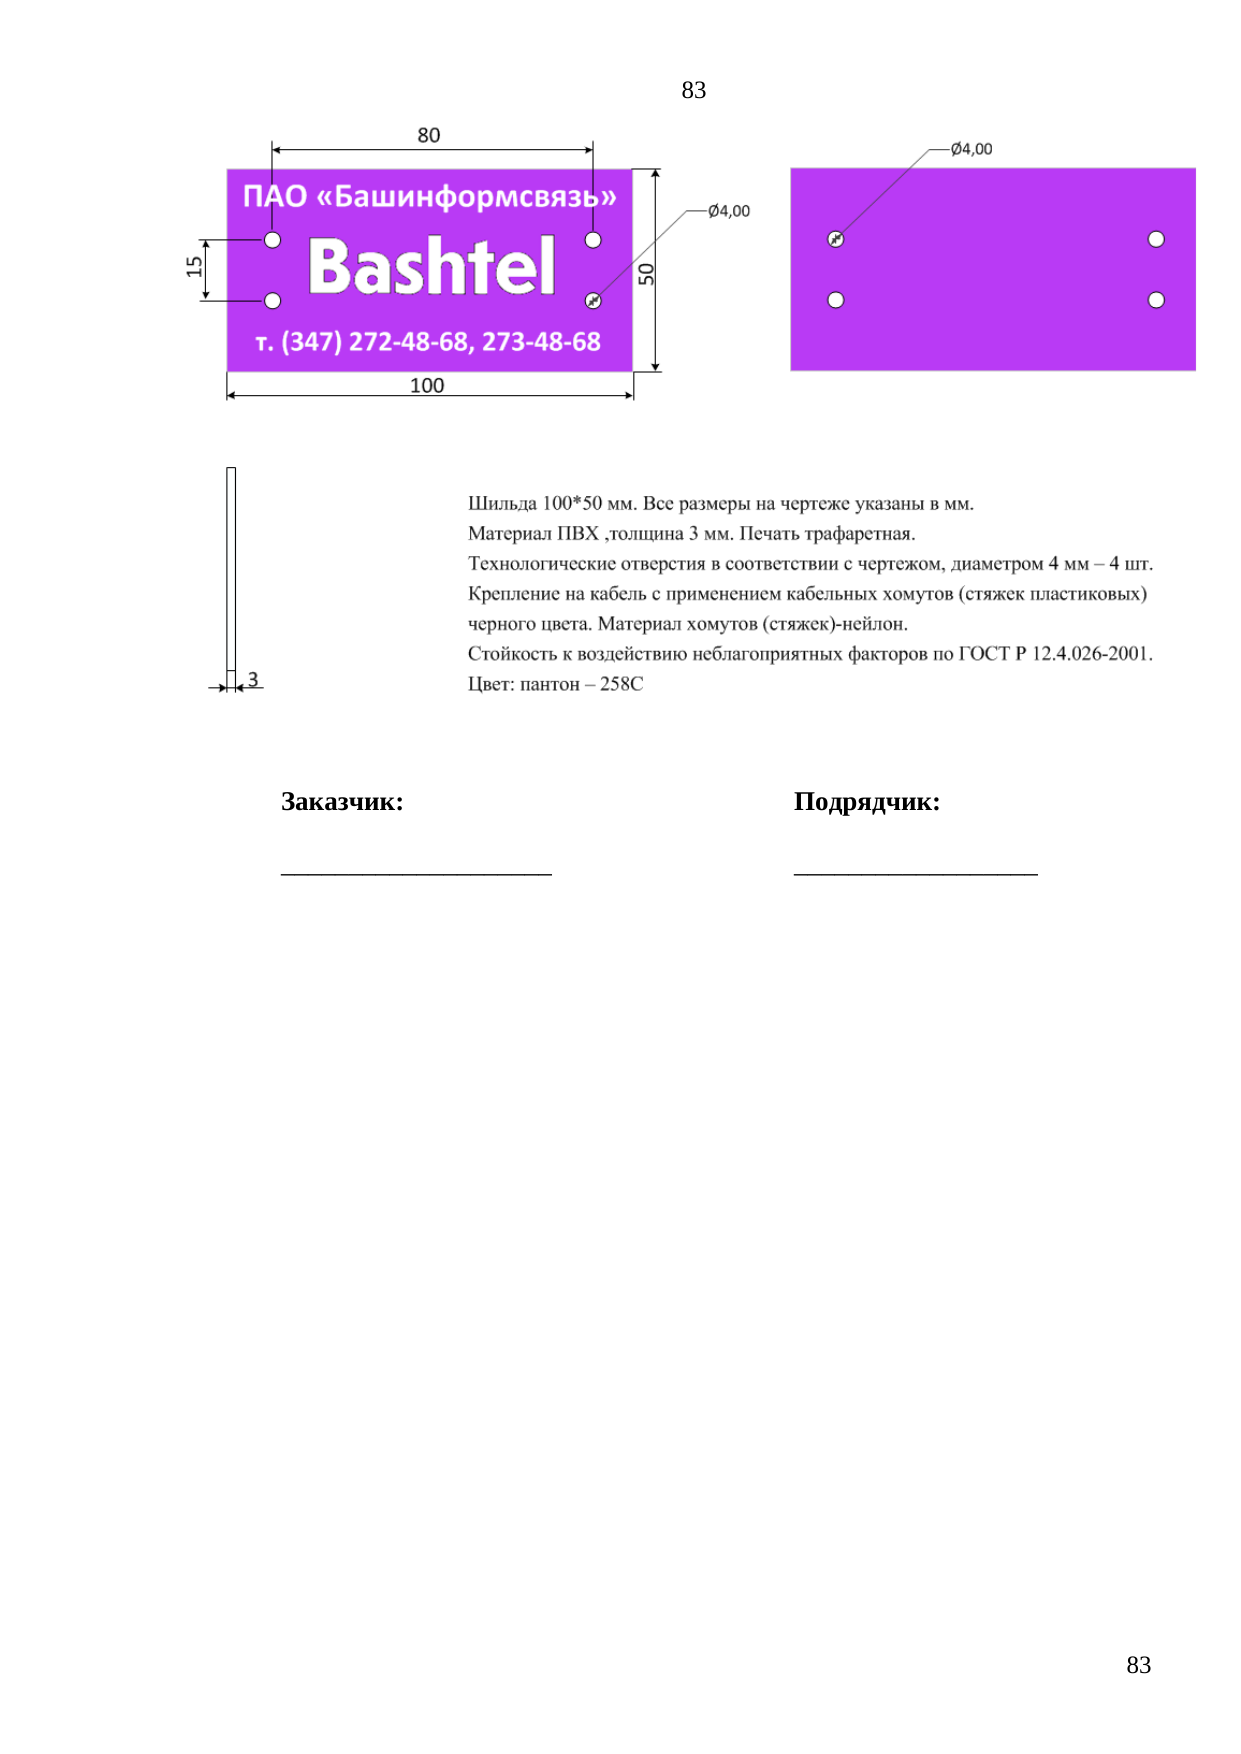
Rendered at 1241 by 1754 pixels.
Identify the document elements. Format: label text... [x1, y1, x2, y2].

picture [177, 118, 1197, 697]
table_header Заказчик: [148, 785, 661, 816]
table_cell __________________ [661, 816, 1174, 909]
table_header Подрядчик: [661, 785, 1174, 816]
table_cell ____________________ [148, 816, 661, 909]
